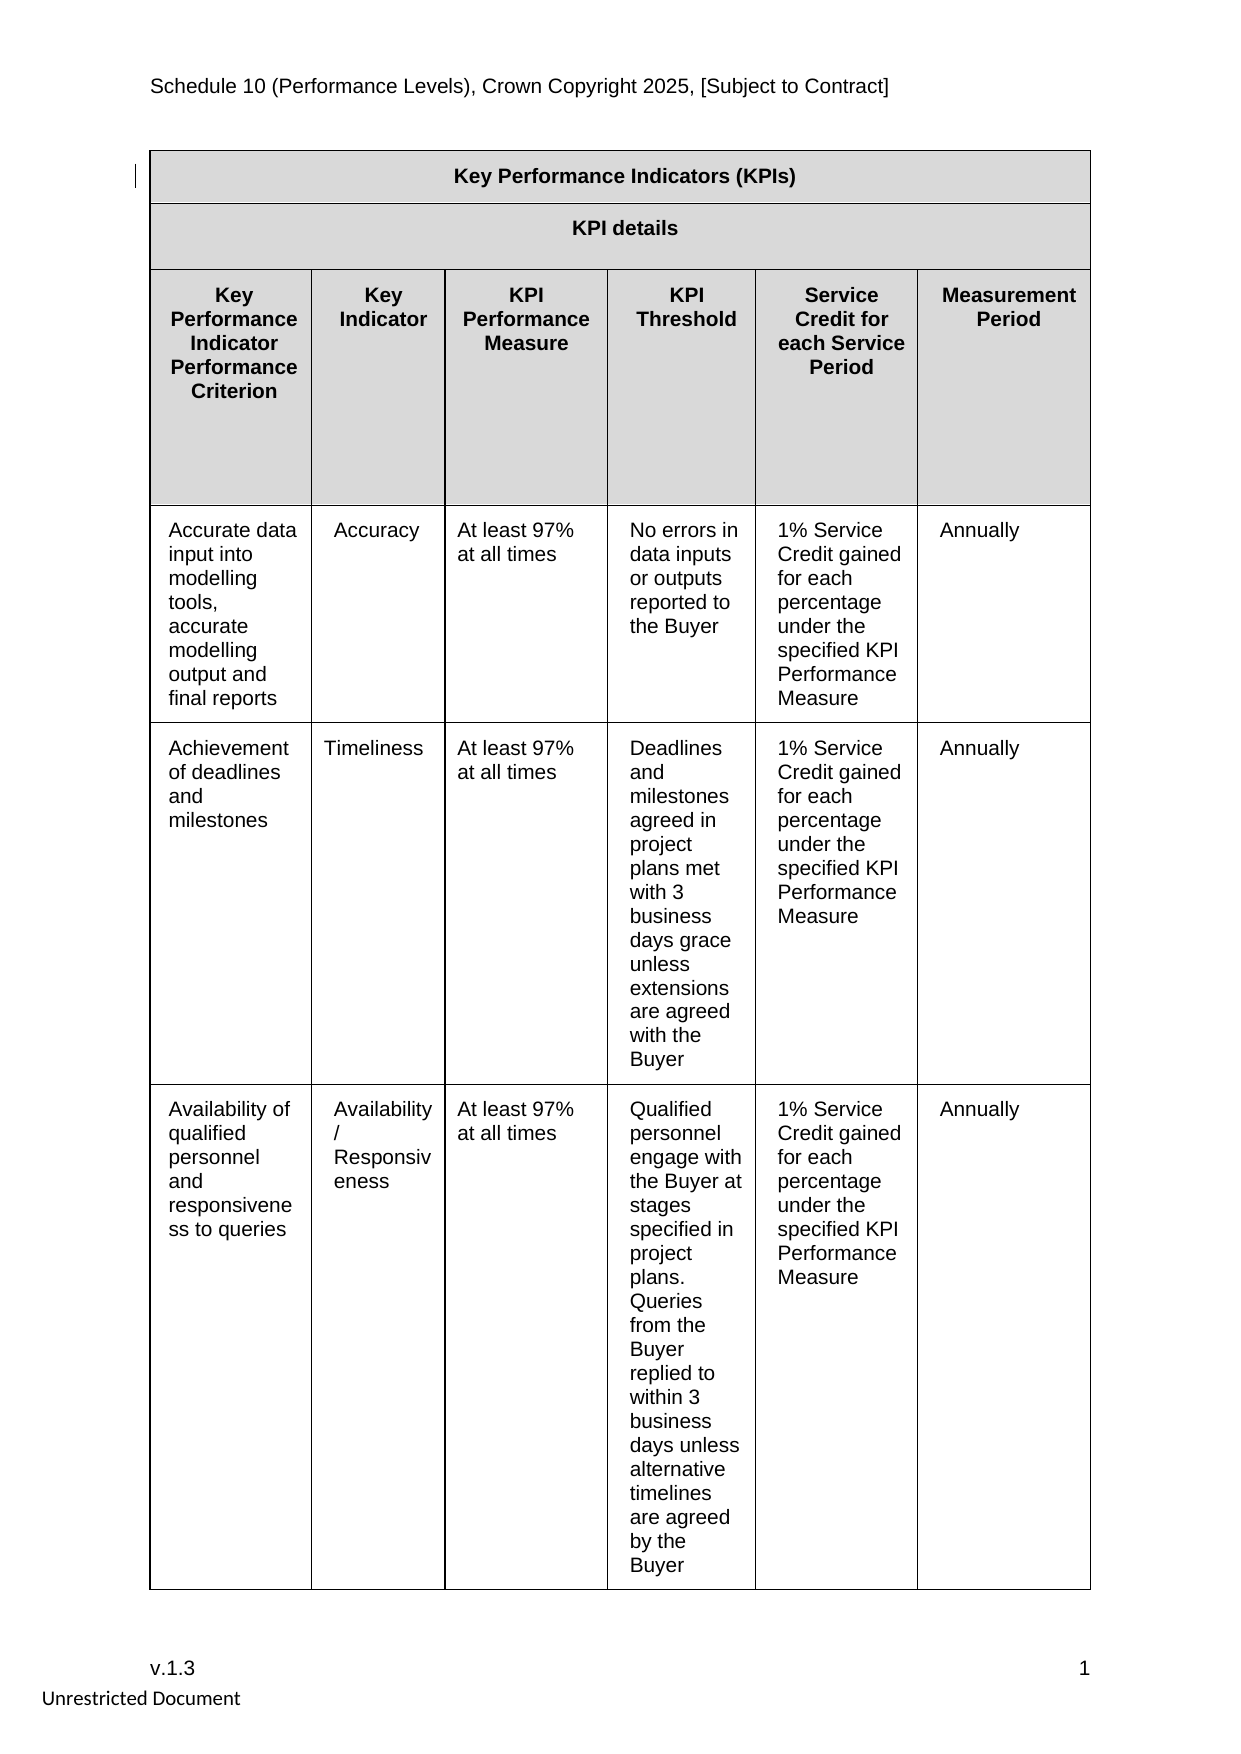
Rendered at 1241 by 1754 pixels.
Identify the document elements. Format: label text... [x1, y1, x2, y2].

table_cell Annually [918, 723, 1090, 1084]
table_cell Annually [918, 1085, 1090, 1589]
table_cell Timeliness [312, 723, 444, 1084]
table_cell No errors in data inputs or outputs reported to the Buyer [608, 506, 755, 722]
table_cell Achievement of deadlines and milestones [151, 723, 311, 1084]
table_header Key Performance Indicators (KPIs) [151, 151, 1090, 202]
table_cell 1% Service Credit gained for each percentage under the specified KPI Performance Measure [756, 723, 917, 1084]
table_cell Measurement Period [918, 270, 1090, 504]
table_cell 1% Service Credit gained for each percentage under the specified KPI Performance Measure [756, 506, 917, 722]
table_cell At least 97% at all times [446, 723, 607, 1084]
table_cell Qualified personnel engage with the Buyer at stages specified in project plans. Queries from the Buyer replied to within 3 business days unless alternative timelines are agreed by the Buyer [608, 1085, 755, 1589]
table_cell Annually [918, 506, 1090, 722]
table_cell Accuracy [312, 506, 444, 722]
table_cell KPI details [151, 204, 1090, 269]
table_cell Availability of qualified personnel and responsiveness to queries [151, 1085, 311, 1589]
table_cell Service Credit for each Service Period [756, 270, 917, 504]
table_cell Accurate data input into modelling tools, accurate modelling output and final reports [151, 506, 311, 722]
table_cell Deadlines and milestones agreed in project plans met with 3 business days grace unless extensions are agreed with the Buyer [608, 723, 755, 1084]
table_cell KPI Threshold [608, 270, 755, 504]
table_cell KPI Performance Measure [446, 270, 607, 504]
table_cell Key Performance Indicator Performance Criterion [151, 270, 311, 504]
table_cell At least 97% at all times [446, 506, 607, 722]
table_cell At least 97% at all times [446, 1085, 607, 1589]
table_cell Key Indicator [312, 270, 444, 504]
table_cell 1% Service Credit gained for each percentage under the specified KPI Performance Measure [756, 1085, 917, 1589]
table_cell Availability/Responsiveness [312, 1085, 444, 1589]
